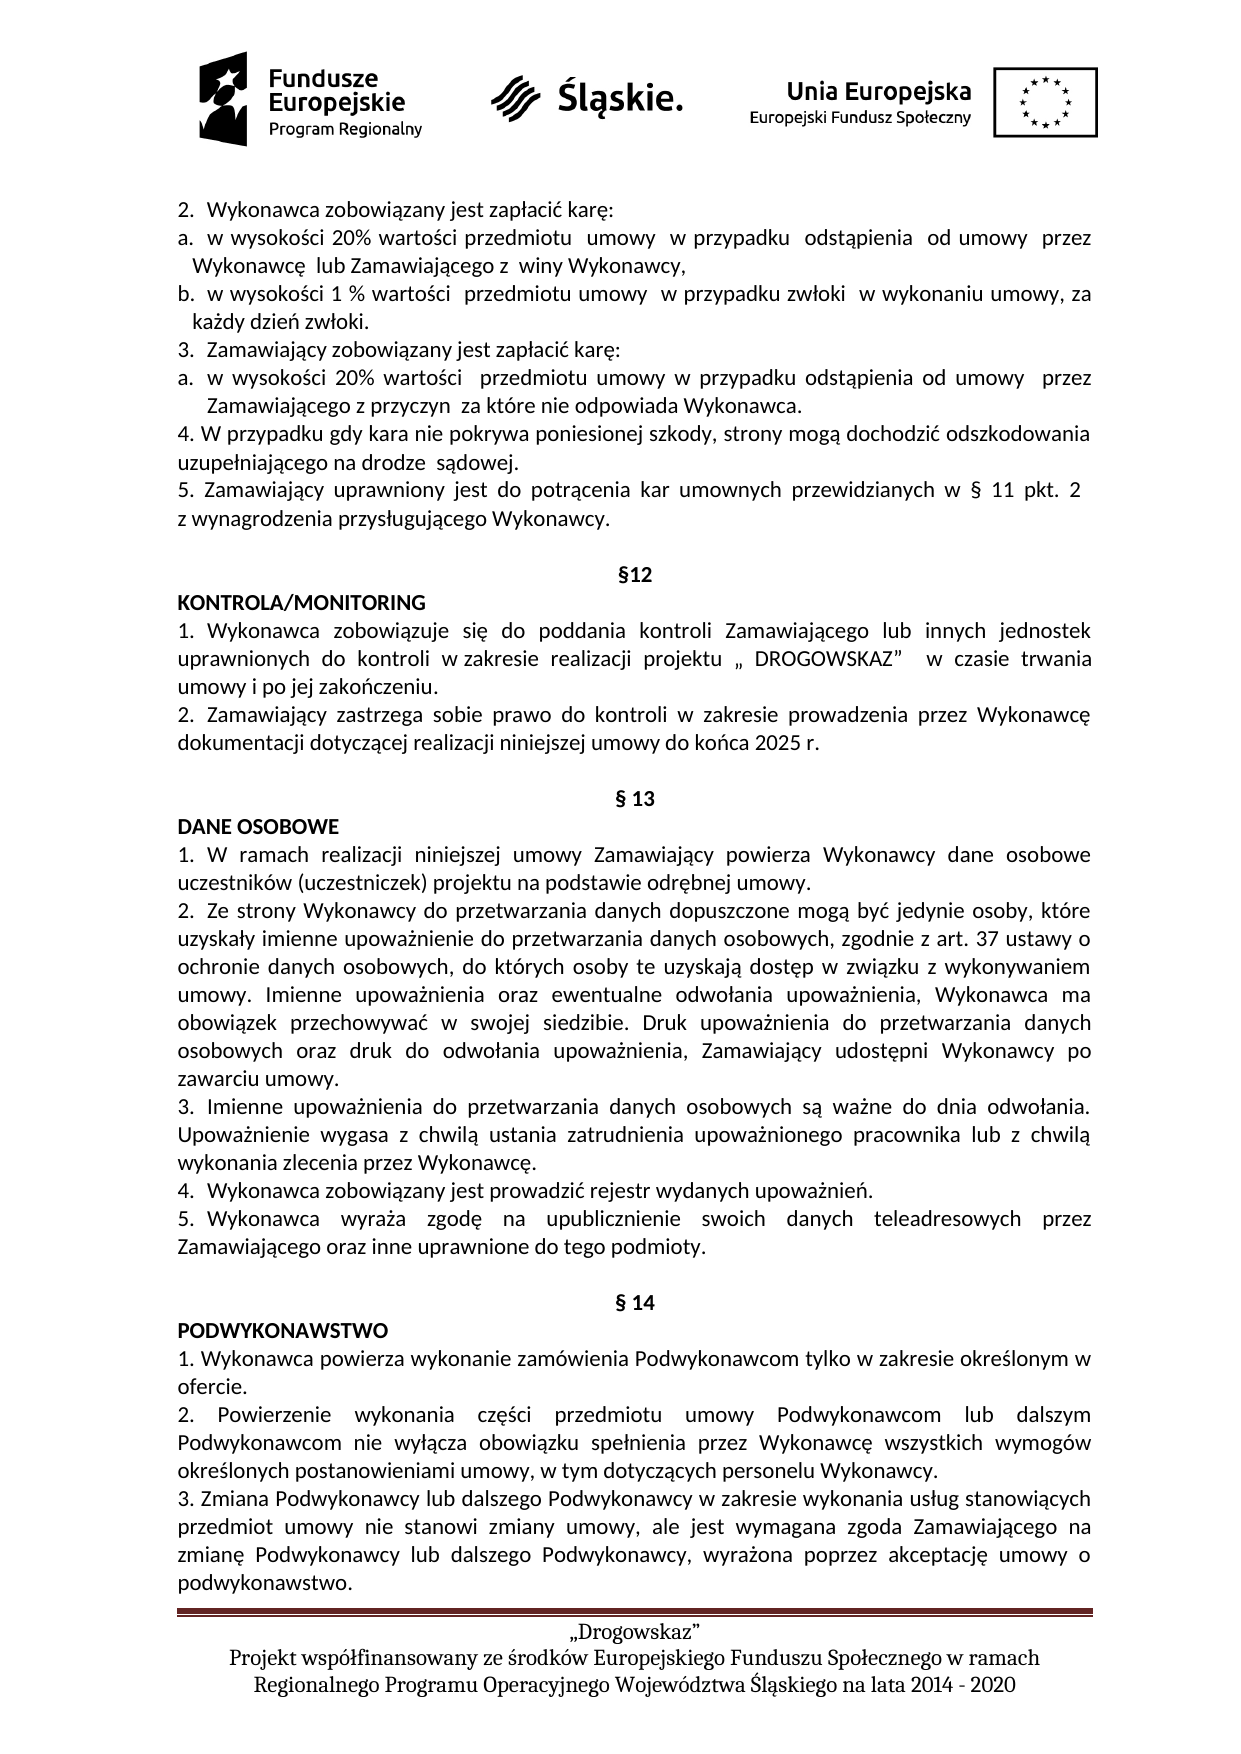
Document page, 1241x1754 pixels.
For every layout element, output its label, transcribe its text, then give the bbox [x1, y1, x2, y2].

text §12 [177, 560, 1093, 588]
list Zamawiający zastrzega sobie prawo do kontroli w zakresie prowadzenia przez Wykonawcę dokumentacji dotyczącej realizacji niniejszej umowy do końca 2025 r. [177, 700, 1093, 756]
list Wykonawca wyraża zgodę na upublicznienie swoich danych teleadresowych przez Zamawiającego oraz inne uprawnione do tego podmioty. [177, 1204, 1093, 1260]
list Imienne upoważnienia do przetwarzania danych osobowych są ważne do dnia odwołania. Upoważnienie wygasa z chwilą ustania zatrudnienia upoważnionego pracownika lub z chwilą wykonania zlecenia przez Wykonawcę. [177, 1092, 1093, 1176]
text 2. Powierzenie wykonania części przedmiotu umowy Podwykonawcom lub dalszym Podwykonawcom nie wyłącza obowiązku spełnienia przez Wykonawcę wszystkich wymogów określonych postanowieniami umowy, w tym dotyczących personelu Wykonawcy. [177, 1400, 1093, 1484]
text § 13 [177, 784, 1093, 812]
text § 14 [177, 1288, 1093, 1316]
list w wysokości 20% wartości przedmiotu umowy w przypadku odstąpienia od umowy przez Wykonawcę lub Zamawiającego z winy Wykonawcy, [177, 223, 1093, 279]
text 4. W przypadku gdy kara nie pokrywa poniesionej szkody, strony mogą dochodzić odszkodowania uzupełniającego na drodze sądowej. [177, 419, 1093, 476]
list W ramach realizacji niniejszej umowy Zamawiający powierza Wykonawcy dane osobowe uczestników (uczestniczek) projektu na podstawie odrębnej umowy. [177, 840, 1093, 896]
list Wykonawca zobowiązany jest zapłacić karę: [177, 195, 1093, 223]
list w wysokości 20% wartości przedmiotu umowy w przypadku odstąpienia od umowy przez Zamawiającego z przyczyn za które nie odpowiada Wykonawca. [177, 363, 1093, 419]
list w wysokości 1 % wartości przedmiotu umowy w przypadku zwłoki w wykonaniu umowy, za każdy dzień zwłoki. [177, 279, 1093, 336]
list Wykonawca zobowiązuje się do poddania kontroli Zamawiającego lub innych jednostek uprawnionych do kontroli w zakresie realizacji projektu „ DROGOWSKAZ” w czasie trwania umowy i po jej zakończeniu. [177, 616, 1093, 700]
picture [177, 29, 1120, 168]
text 1. Wykonawca powierza wykonanie zamówienia Podwykonawcom tylko w zakresie określonym w ofercie. [177, 1344, 1093, 1400]
text PODWYKONAWSTWO [177, 1316, 1093, 1344]
text KONTROLA/MONITORING [177, 588, 1093, 616]
text DANE OSOBOWE [177, 812, 1093, 840]
list Zamawiający zobowiązany jest zapłacić karę: [177, 336, 1093, 363]
list Wykonawca zobowiązany jest prowadzić rejestr wydanych upoważnień. [177, 1176, 1093, 1204]
text 5. Zamawiający uprawniony jest do potrącenia kar umownych przewidzianych w § 11 pkt. 2 z wynagrodzenia przysługującego Wykonawcy. [177, 476, 1093, 532]
list Ze strony Wykonawcy do przetwarzania danych dopuszczone mogą być jedynie osoby, które uzyskały imienne upoważnienie do przetwarzania danych osobowych, zgodnie z art. 37 ustawy o ochronie danych osobowych, do których osoby te uzyskają dostęp w związku z wykonywaniem umowy. Imienne upoważnienia oraz ewentualne odwołania upoważnienia, Wykonawca ma obowiązek przechowywać w swojej siedzibie. Druk upoważnienia do przetwarzania danych osobowych oraz druk do odwołania upoważnienia, Zamawiający udostępni Wykonawcy po zawarciu umowy. [177, 896, 1093, 1092]
text 3. Zmiana Podwykonawcy lub dalszego Podwykonawcy w zakresie wykonania usług stanowiących przedmiot umowy nie stanowi zmiany umowy, ale jest wymagana zgoda Zamawiającego na zmianę Podwykonawcy lub dalszego Podwykonawcy, wyrażona poprzez akceptację umowy o podwykonawstwo. [177, 1484, 1093, 1596]
